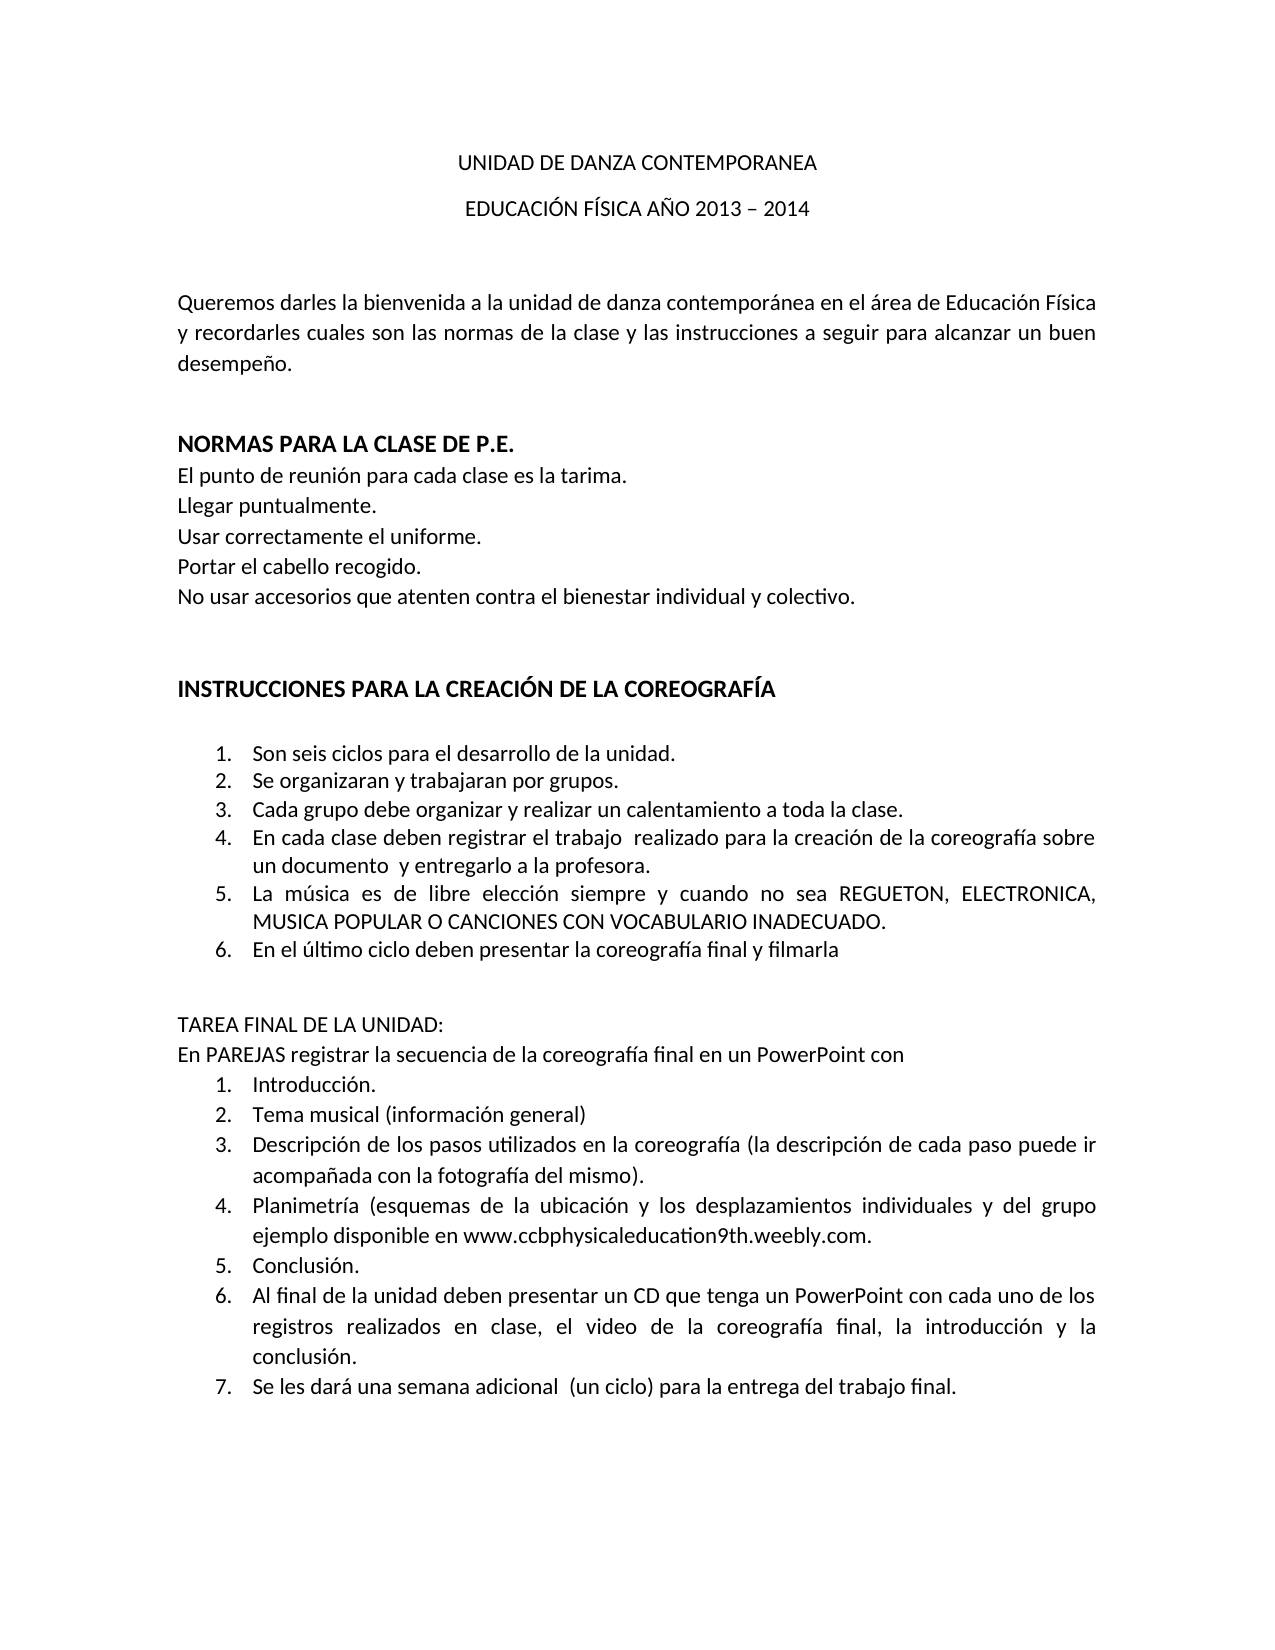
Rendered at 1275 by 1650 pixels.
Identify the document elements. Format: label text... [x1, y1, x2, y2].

text Queremos darles la bienvenida a la unidad de danza contemporánea en el área de Educación Física y recordarles cuales son las normas de la clase y las instrucciones a seguir para alcanzar un buen desempeño. [177, 288, 1098, 377]
list Descripción de los pasos utilizados en la coreografía (la descripción de cada paso puede ir acompañada con la fotografía del mismo). [215, 1131, 1098, 1189]
list En el último ciclo deben presentar la coreografía final y filmarla [215, 935, 1098, 963]
list En cada clase deben registrar el trabajo realizado para la creación de la coreografía sobre un documento y entregarlo a la profesora. [215, 823, 1098, 879]
text En PAREJAS registrar la secuencia de la coreografía final en un PowerPoint con [177, 1040, 1098, 1068]
list Cada grupo debe organizar y realizar un calentamiento a toda la clase. [215, 795, 1098, 823]
list Conclusión. [215, 1251, 1098, 1279]
text El punto de reunión para cada clase es la tarima. [177, 461, 1098, 489]
list La música es de libre elección siempre y cuando no sea REGUETON, ELECTRONICA, MUSICA POPULAR O CANCIONES CON VOCABULARIO INADECUADO. [215, 879, 1098, 935]
text TAREA FINAL DE LA UNIDAD: [177, 1010, 1098, 1038]
text Portar el cabello recogido. [177, 552, 1098, 580]
text INSTRUCCIONES PARA LA CREACIÓN DE LA COREOGRAFÍA [177, 673, 1098, 703]
text EDUCACIÓN FÍSICA AÑO 2013 – 2014 [177, 194, 1098, 222]
list Se organizaran y trabajaran por grupos. [215, 767, 1098, 795]
list Introducción. [215, 1070, 1098, 1098]
text Usar correctamente el uniforme. [177, 522, 1098, 550]
list Planimetría (esquemas de la ubicación y los desplazamientos individuales y del grupo ejemplo disponible en www.ccbphysicaleducation9th.weebly.com. [215, 1191, 1098, 1249]
list Son seis ciclos para el desarrollo de la unidad. [215, 739, 1098, 767]
list Tema musical (información general) [215, 1100, 1098, 1128]
text No usar accesorios que atenten contra el bienestar individual y colectivo. [177, 582, 1098, 610]
list Al final de la unidad deben presentar un CD que tenga un PowerPoint con cada uno de los registros realizados en clase, el video de la coreografía final, la introducción y la conclusión. [215, 1282, 1098, 1370]
text NORMAS PARA LA CLASE DE P.E. [177, 428, 1098, 459]
text UNIDAD DE DANZA CONTEMPORANEA [177, 148, 1098, 176]
text Llegar puntualmente. [177, 492, 1098, 519]
list Se les dará una semana adicional (un ciclo) para la entrega del trabajo final. [215, 1372, 1098, 1400]
